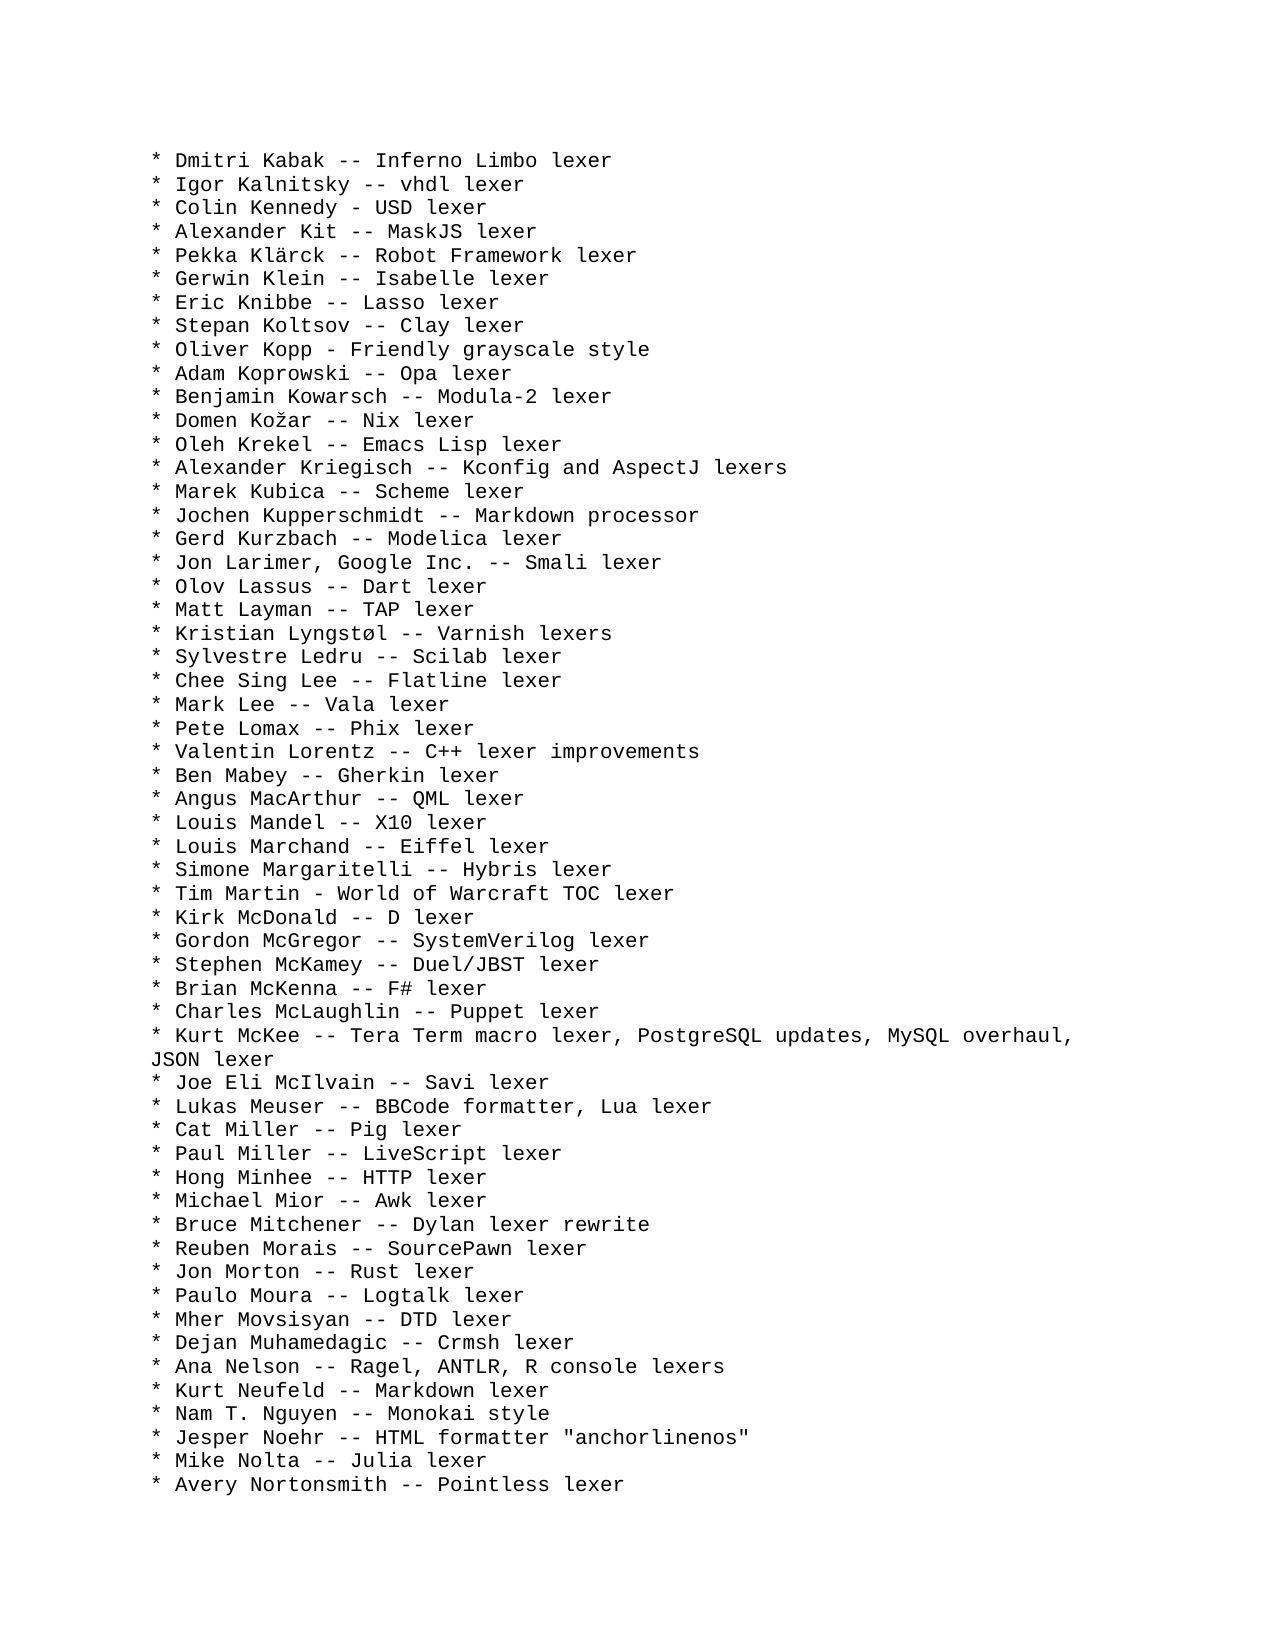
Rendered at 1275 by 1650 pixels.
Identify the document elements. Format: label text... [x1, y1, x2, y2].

text * Louis Marchand -- Eiffel lexer [150, 836, 1125, 859]
text * Mher Movsisyan -- DTD lexer [150, 1309, 1125, 1332]
text * Benjamin Kowarsch -- Modula-2 lexer [150, 386, 1125, 410]
text * Gerwin Klein -- Isabelle lexer [150, 268, 1125, 292]
text * Mark Lee -- Vala lexer [150, 694, 1125, 717]
text * Gerd Kurzbach -- Modelica lexer [150, 528, 1125, 552]
text * Alexander Kit -- MaskJS lexer [150, 221, 1125, 244]
text * Jon Larimer, Google Inc. -- Smali lexer [150, 552, 1125, 576]
text * Stepan Koltsov -- Clay lexer [150, 316, 1125, 339]
text * Bruce Mitchener -- Dylan lexer rewrite [150, 1214, 1125, 1238]
text * Paul Miller -- LiveScript lexer [150, 1143, 1125, 1167]
text * Lukas Meuser -- BBCode formatter, Lua lexer [150, 1096, 1125, 1119]
text * Jochen Kupperschmidt -- Markdown processor [150, 505, 1125, 528]
text * Mike Nolta -- Julia lexer [150, 1451, 1125, 1474]
text * Avery Nortonsmith -- Pointless lexer [150, 1474, 1125, 1498]
text * Pekka Klärck -- Robot Framework lexer [150, 244, 1125, 268]
text * Valentin Lorentz -- C++ lexer improvements [150, 741, 1125, 765]
text * Olov Lassus -- Dart lexer [150, 576, 1125, 599]
text * Oleh Krekel -- Emacs Lisp lexer [150, 434, 1125, 457]
text * Colin Kennedy - USD lexer [150, 197, 1125, 221]
text * Cat Miller -- Pig lexer [150, 1119, 1125, 1143]
text * Jon Morton -- Rust lexer [150, 1261, 1125, 1285]
text * Pete Lomax -- Phix lexer [150, 717, 1125, 741]
text * Dmitri Kabak -- Inferno Limbo lexer [150, 150, 1125, 174]
text * Stephen McKamey -- Duel/JBST lexer [150, 954, 1125, 978]
text * Kurt Neufeld -- Markdown lexer [150, 1379, 1125, 1403]
text * Reuben Morais -- SourcePawn lexer [150, 1238, 1125, 1261]
text * Eric Knibbe -- Lasso lexer [150, 292, 1125, 316]
text * Tim Martin - World of Warcraft TOC lexer [150, 883, 1125, 907]
text * Alexander Kriegisch -- Kconfig and AspectJ lexers [150, 457, 1125, 481]
text * Ana Nelson -- Ragel, ANTLR, R console lexers [150, 1356, 1125, 1379]
text * Kurt McKee -- Tera Term macro lexer, PostgreSQL updates, MySQL overhaul, JSON lexer [150, 1025, 1125, 1072]
text * Charles McLaughlin -- Puppet lexer [150, 1001, 1125, 1025]
text * Michael Mior -- Awk lexer [150, 1190, 1125, 1214]
text * Chee Sing Lee -- Flatline lexer [150, 670, 1125, 694]
text * Sylvestre Ledru -- Scilab lexer [150, 647, 1125, 670]
text * Louis Mandel -- X10 lexer [150, 812, 1125, 836]
text * Angus MacArthur -- QML lexer [150, 788, 1125, 812]
text * Nam T. Nguyen -- Monokai style [150, 1403, 1125, 1427]
text * Dejan Muhamedagic -- Crmsh lexer [150, 1332, 1125, 1356]
text * Kristian Lyngstøl -- Varnish lexers [150, 623, 1125, 647]
text * Igor Kalnitsky -- vhdl lexer [150, 174, 1125, 197]
text * Domen Kožar -- Nix lexer [150, 410, 1125, 434]
text * Ben Mabey -- Gherkin lexer [150, 765, 1125, 788]
text * Joe Eli McIlvain -- Savi lexer [150, 1072, 1125, 1096]
text * Matt Layman -- TAP lexer [150, 599, 1125, 623]
text * Marek Kubica -- Scheme lexer [150, 481, 1125, 505]
text * Jesper Noehr -- HTML formatter "anchorlinenos" [150, 1427, 1125, 1451]
text * Simone Margaritelli -- Hybris lexer [150, 859, 1125, 883]
text * Paulo Moura -- Logtalk lexer [150, 1285, 1125, 1309]
text * Kirk McDonald -- D lexer [150, 907, 1125, 930]
text * Gordon McGregor -- SystemVerilog lexer [150, 930, 1125, 954]
text * Hong Minhee -- HTTP lexer [150, 1167, 1125, 1190]
text * Brian McKenna -- F# lexer [150, 978, 1125, 1001]
text * Oliver Kopp - Friendly grayscale style [150, 339, 1125, 363]
text * Adam Koprowski -- Opa lexer [150, 363, 1125, 386]
